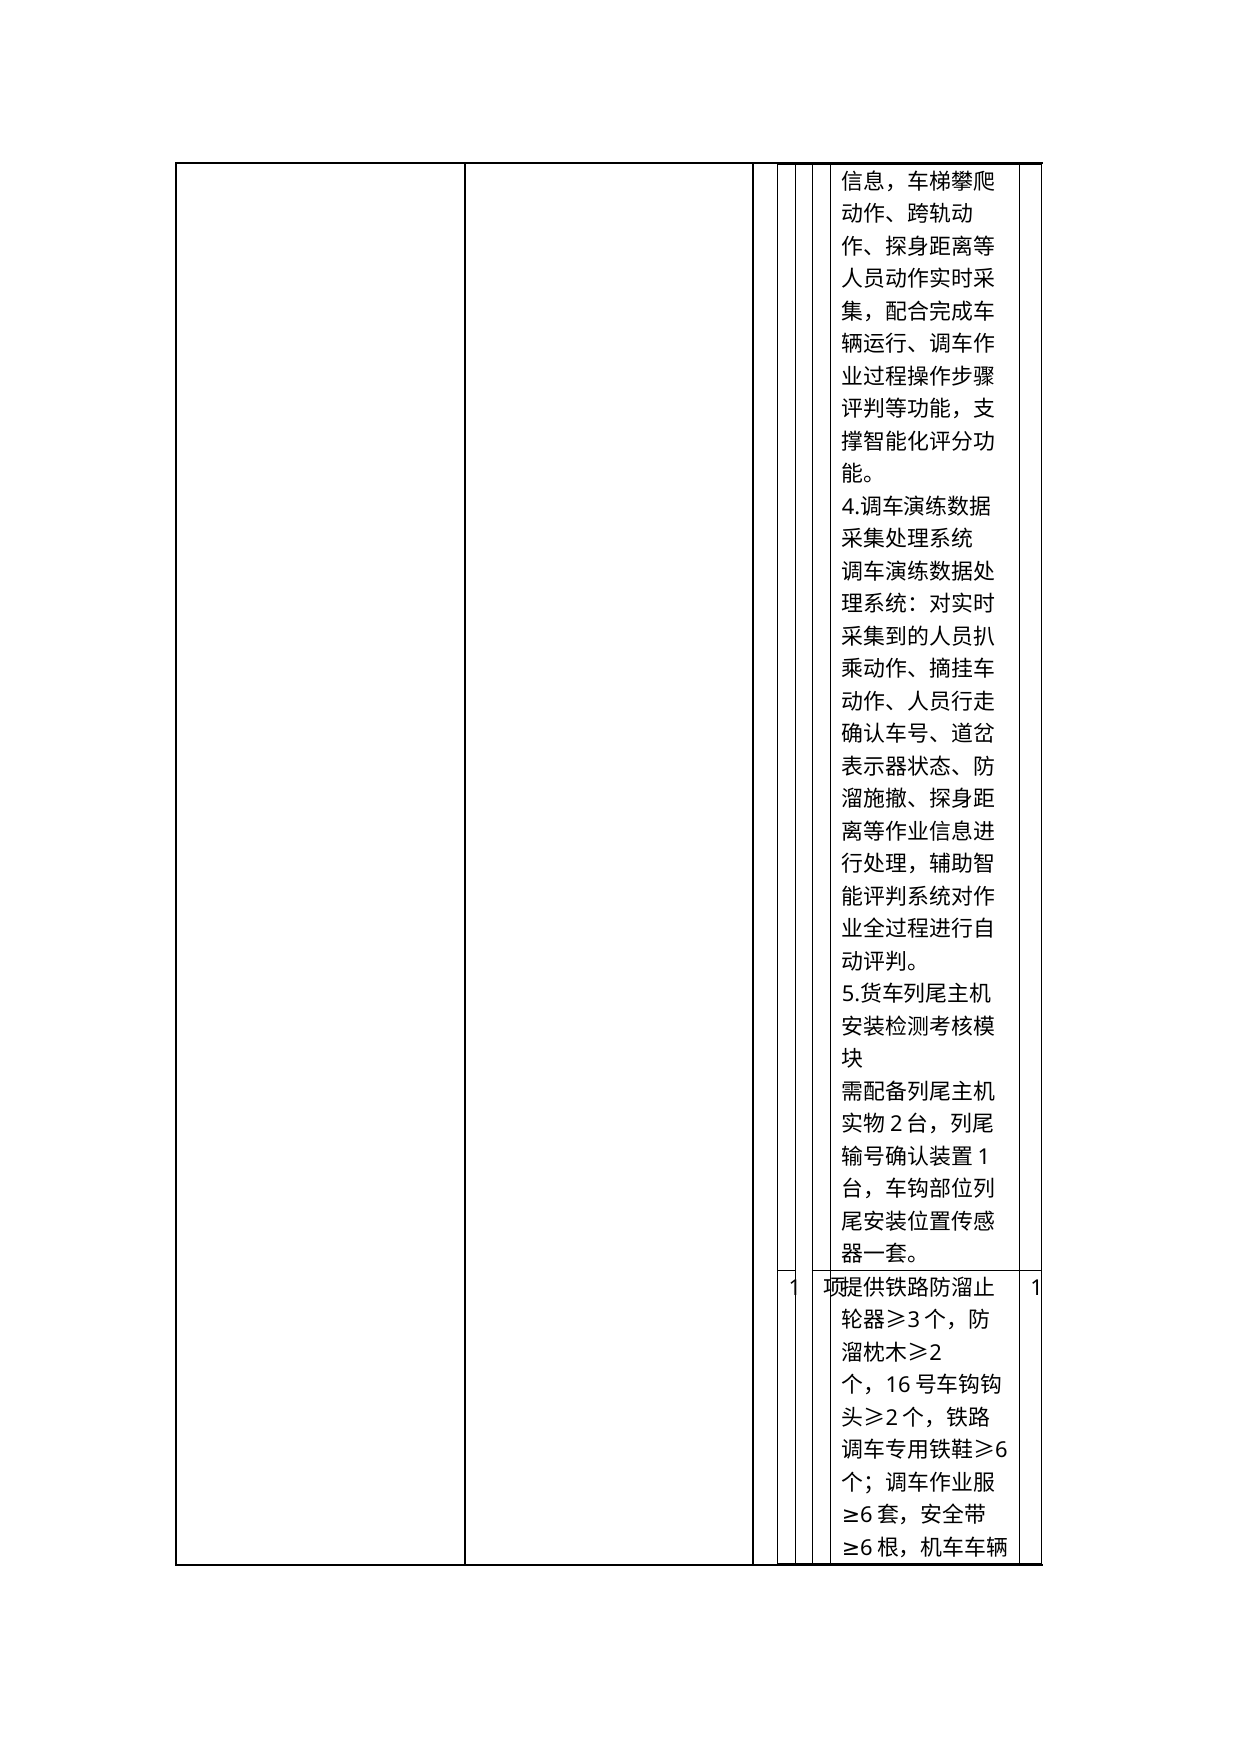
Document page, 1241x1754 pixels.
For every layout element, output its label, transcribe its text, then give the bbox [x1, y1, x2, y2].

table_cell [831, 165, 1019, 1270]
table_cell [466, 164, 752, 1564]
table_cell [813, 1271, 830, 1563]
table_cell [831, 1271, 1019, 1563]
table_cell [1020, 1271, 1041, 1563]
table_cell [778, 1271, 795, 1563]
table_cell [813, 165, 830, 1270]
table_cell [778, 165, 795, 1270]
table_cell 1 [177, 164, 464, 1564]
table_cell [796, 165, 812, 1563]
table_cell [754, 164, 777, 1564]
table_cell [1020, 165, 1041, 1270]
